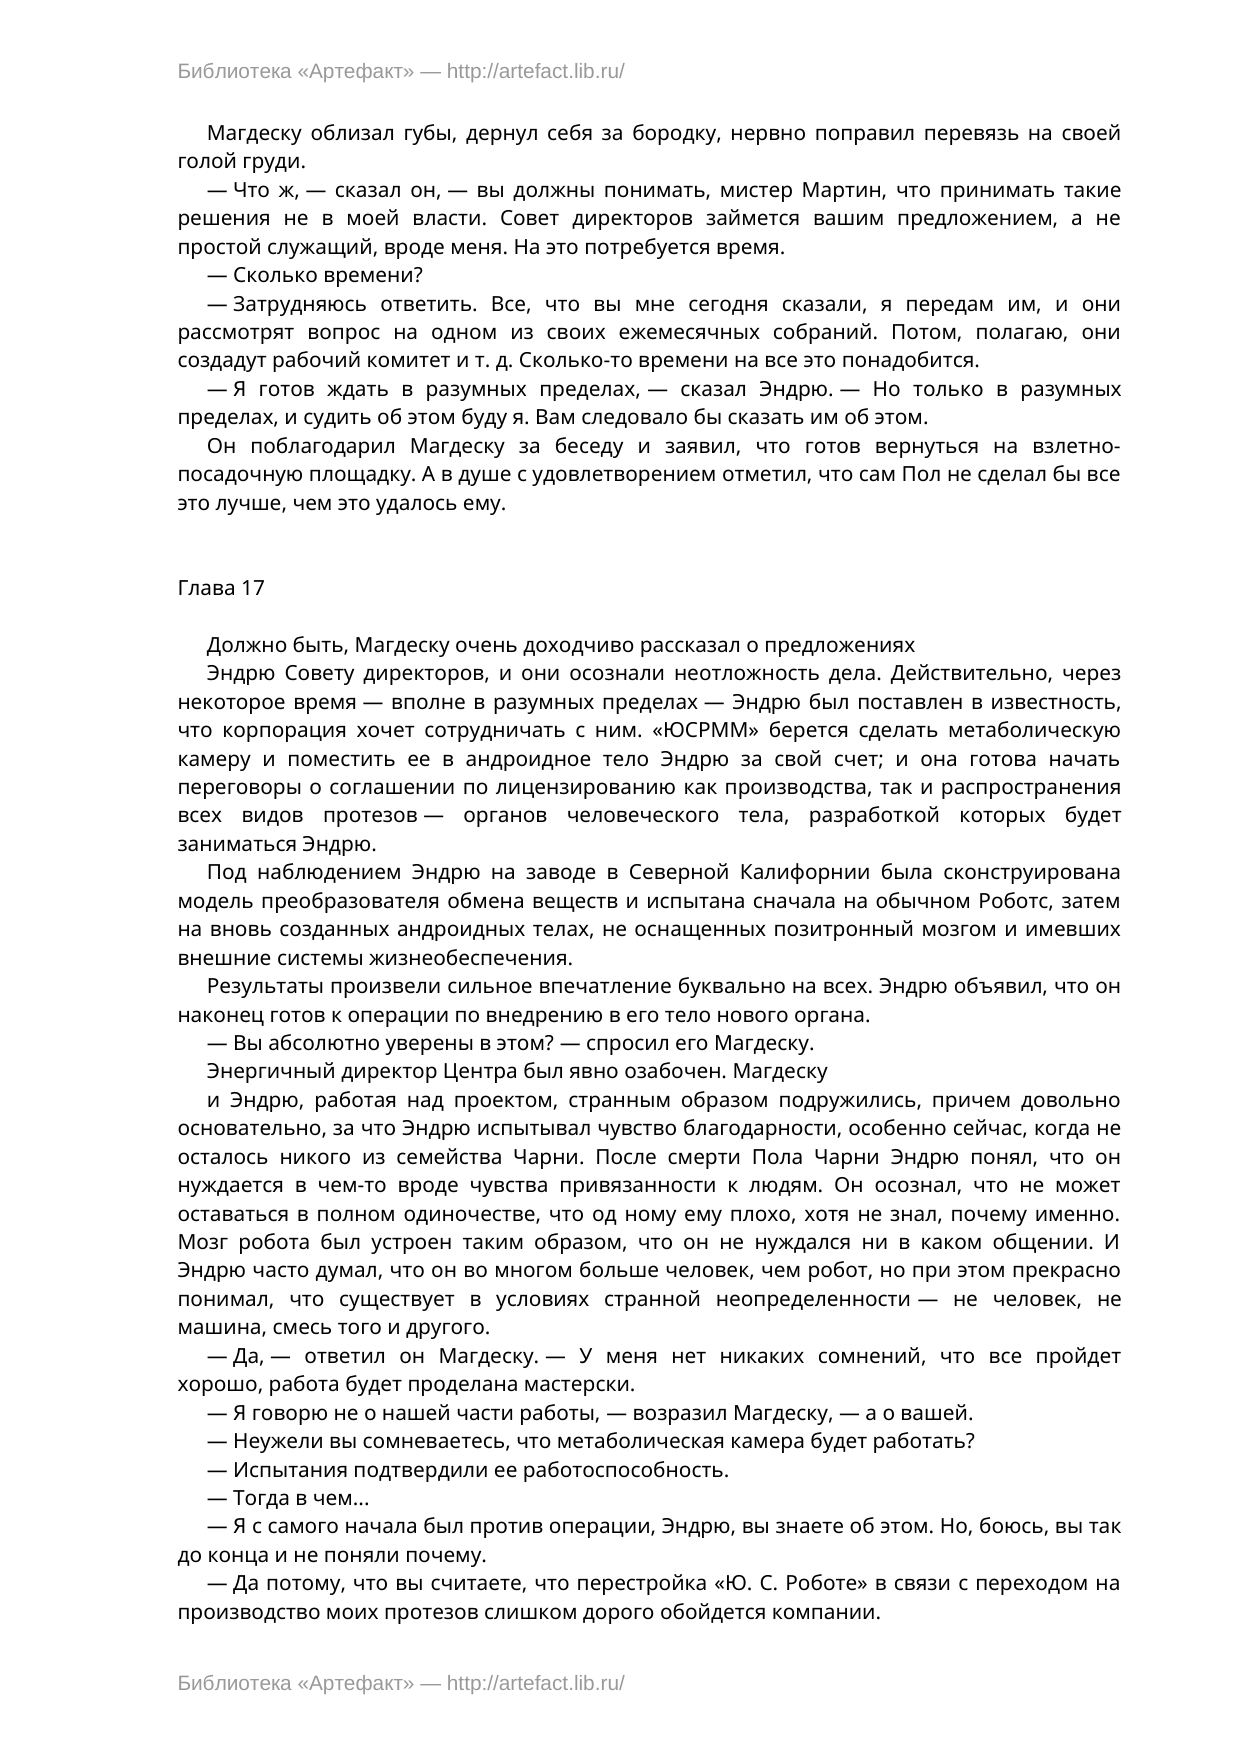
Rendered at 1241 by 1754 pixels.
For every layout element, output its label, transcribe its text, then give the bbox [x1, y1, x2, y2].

text Под наблюдением Эндрю на заводе в Северной Калифорнии была сконструирована модель преобразователя обмена веществ и испытана сначала на обычном Роботс, затем на вновь созданных андроидных телах, не оснащенных позитронный мозгом и имевших внешние системы жизнеобеспечения. [177, 857, 1122, 971]
text — Я готов ждать в разумных пределах, — сказал Эндрю. — Но только в разумных пределах, и судить об этом буду я. Вам следовало бы сказать им об этом. [177, 374, 1122, 431]
text — Да, — ответил он Магдеску. — У меня нет никаких сомнений, что все пройдет хорошо, работа будет проделана мастерски. [177, 1341, 1122, 1398]
text — Затрудняюсь ответить. Все, что вы мне сегодня сказали, я передам им, и они рассмотрят вопрос на одном из своих ежемесячных собраний. Потом, полагаю, они создадут рабочий комитет и т. д. Сколько-то времени на все это понадобится. [177, 289, 1122, 374]
text Он поблагодарил Магдеску за беседу и заявил, что готов вернуться на взлетно-посадочную площадку. А в душе с удовлетворением отметил, что сам Пол не сделал бы все это лучше, чем это удалось ему. [177, 431, 1122, 516]
text — Я с самого начала был против операции, Эндрю, вы знаете об этом. Но, боюсь, вы так до конца и не поняли почему. [177, 1512, 1122, 1568]
text — Я говорю не о нашей части работы, — возразил Магдеску, — а о вашей. [177, 1398, 1122, 1426]
text — Испытания подтвердили ее работоспособность. [177, 1455, 1122, 1483]
text — Да потому, что вы считаете, что перестройка «Ю. С. Роботе» в связи с переходом на производство моих протезов слишком дорого обойдется компании. [177, 1568, 1122, 1625]
text и Эндрю, работая над проектом, странным образом подружились, причем довольно основательно, за что Эндрю испытывал чувство благодарности, особенно сейчас, когда не осталось никого из семейства Чарни. После смерти Пола Чарни Эндрю понял, что он нуждается в чем-то вроде чувства привязанности к людям. Он осознал, что не может оставаться в полном одиночестве, что од ному ему плохо, хотя не знал, почему именно. Мозг робота был устроен таким образом, что он не нуждался ни в каком общении. И Эндрю часто думал, что он во многом больше человек, чем робот, но при этом прекрасно понимал, что существует в условиях странной неопределенности — не человек, не машина, смесь того и другого. [177, 1085, 1122, 1341]
text Результаты произвели сильное впечатление буквально на всех. Эндрю объявил, что он наконец готов к операции по внедрению в его тело нового органа. [177, 971, 1122, 1028]
text — Тогда в чем... [177, 1483, 1122, 1512]
subtitle Глава 17 [177, 573, 1122, 602]
text Энергичный директор Центра был явно озабочен. Магдеску [177, 1057, 1122, 1085]
text Эндрю Совету директоров, и они осознали неотложность дела. Действительно, через некоторое время — вполне в разумных пределах — Эндрю был поставлен в известность, что корпорация хочет сотрудничать с ним. «ЮСРММ» берется сделать метаболическую камеру и поместить ее в андроидное тело Эндрю за свой счет; и она готова начать переговоры о соглашении по лицензированию как производства, так и распространения всех видов протезов — органов человеческого тела, разработкой которых будет заниматься Эндрю. [177, 658, 1122, 857]
text — Что ж, — сказал он, — вы должны понимать, мистер Мартин, что принимать такие решения не в моей власти. Совет директоров займется вашим предложением, а не простой служащий, вроде меня. На это потребуется время. [177, 175, 1122, 260]
text Должно быть, Магдеску очень доходчиво рассказал о предложениях [177, 630, 1122, 658]
text — Сколько времени? [177, 260, 1122, 289]
text Магдеску облизал губы, дернул себя за бородку, нервно поправил перевязь на своей голой груди. [177, 118, 1122, 175]
text — Вы абсолютно уверены в этом? — спросил его Магдеску. [177, 1028, 1122, 1057]
text — Неужели вы сомневаетесь, что метаболическая камера будет работать? [177, 1426, 1122, 1455]
